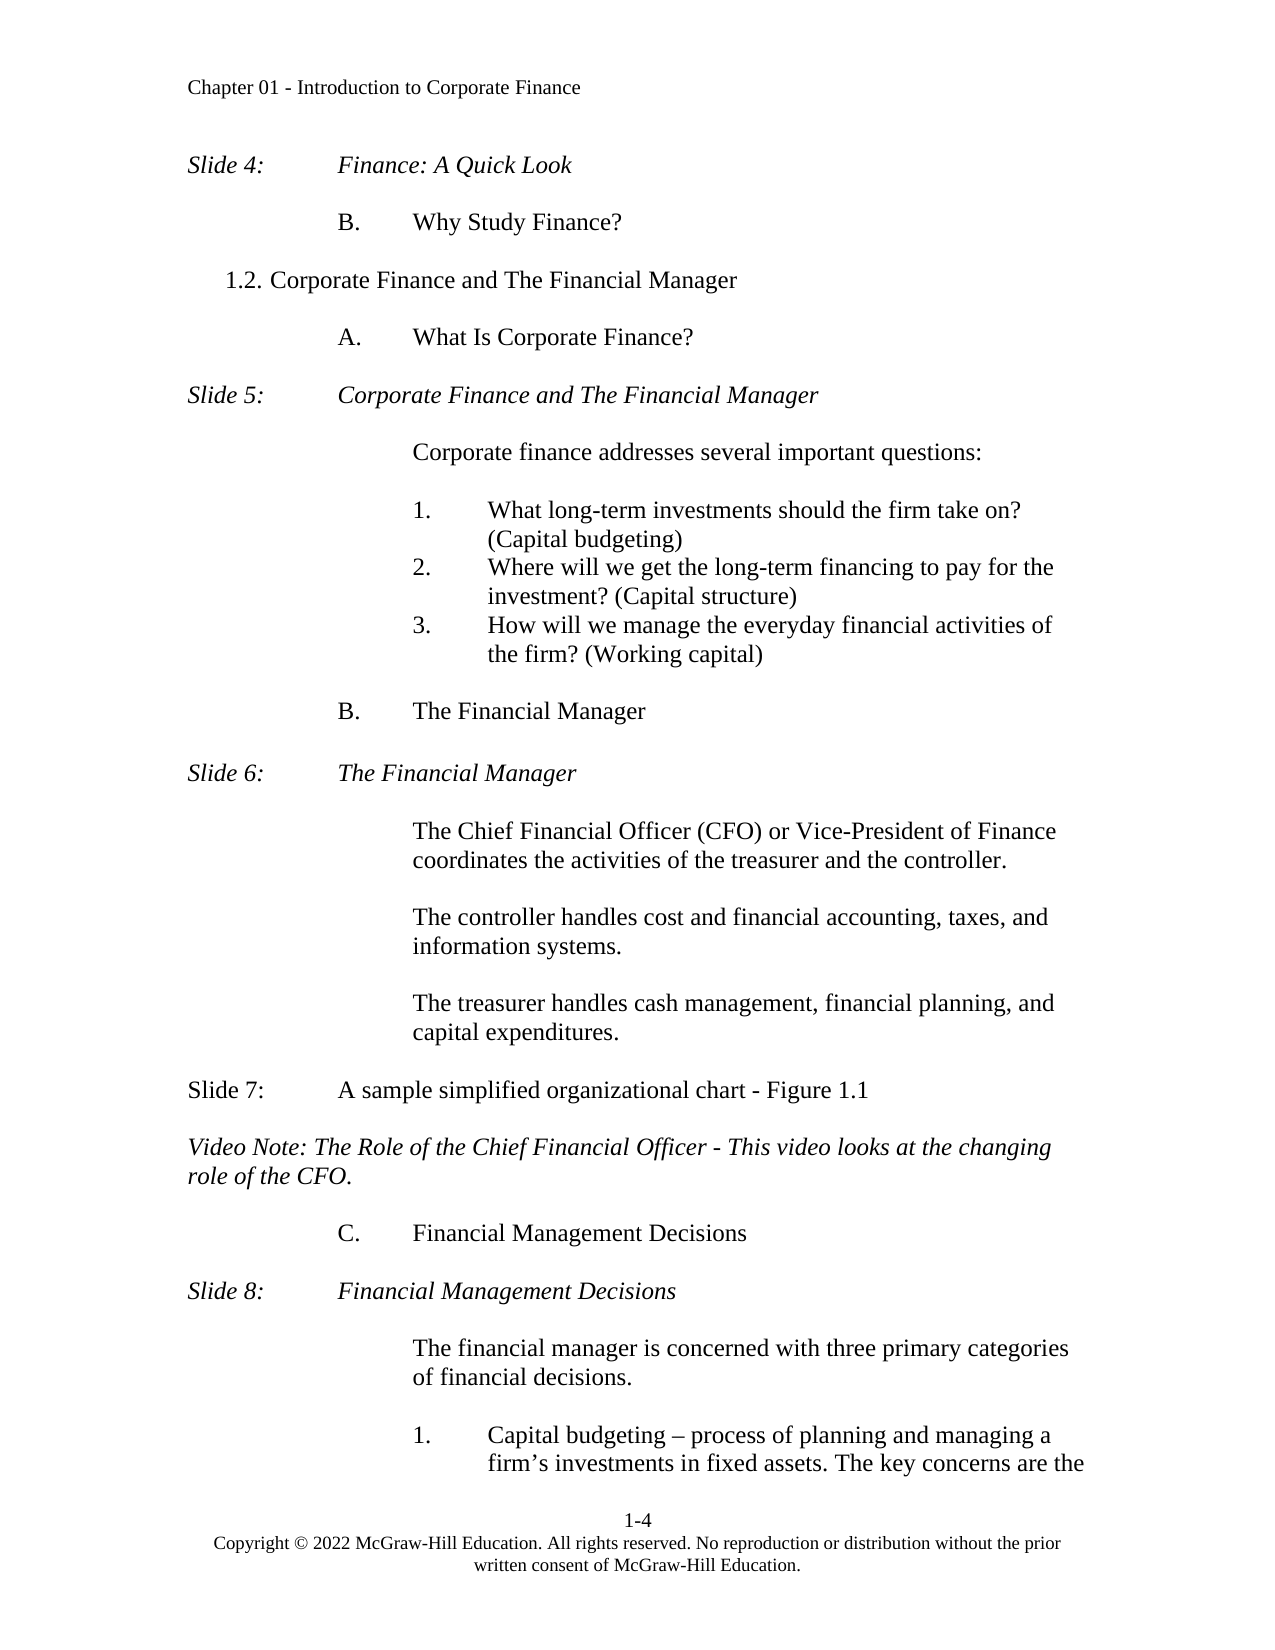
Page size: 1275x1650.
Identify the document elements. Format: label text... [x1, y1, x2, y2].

list The Chief Financial Officer (CFO) or Vice-President of Finance coordinates the activities of the treasurer and the controller. The controller handles cost and financial accounting, taxes, and information systems. The treasurer handles cash management, financial planning, and capital expenditures. [300, 816, 1087, 1046]
text Slide 4: Finance: A Quick Look [187, 150, 1087, 179]
list Why Study Finance? [337, 207, 1087, 236]
list 1. What long-term investments should the firm take on? (Capital budgeting) [300, 495, 1087, 552]
list The Financial Manager [337, 696, 1087, 725]
text Slide 5: Corporate Finance and The Financial Manager [187, 380, 1087, 409]
list The financial manager is concerned with three primary categories of financial decisions. [300, 1333, 1087, 1420]
list Corporate Finance and The Financial Manager [225, 265, 1087, 294]
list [300, 1420, 1087, 1477]
text Slide 6: The Financial Manager [187, 758, 1087, 787]
text Video Note: The Role of the Chief Financial Officer - This video looks at the changing role of the CFO. [187, 1132, 1087, 1190]
list Financial Management Decisions [337, 1218, 1087, 1276]
list 3. How will we manage the everyday financial activities of the firm? (Working capital) [300, 610, 1087, 696]
text Slide 7: A sample simplified organizational chart - Figure 1.1 [187, 1075, 1087, 1103]
text Slide 8: Financial Management Decisions [187, 1276, 1087, 1305]
list What Is Corporate Finance? [337, 322, 1087, 380]
list 2. Where will we get the long-term financing to pay for the investment? (Capital structure) [300, 552, 1087, 610]
list Corporate finance addresses several important questions: [300, 437, 1087, 495]
